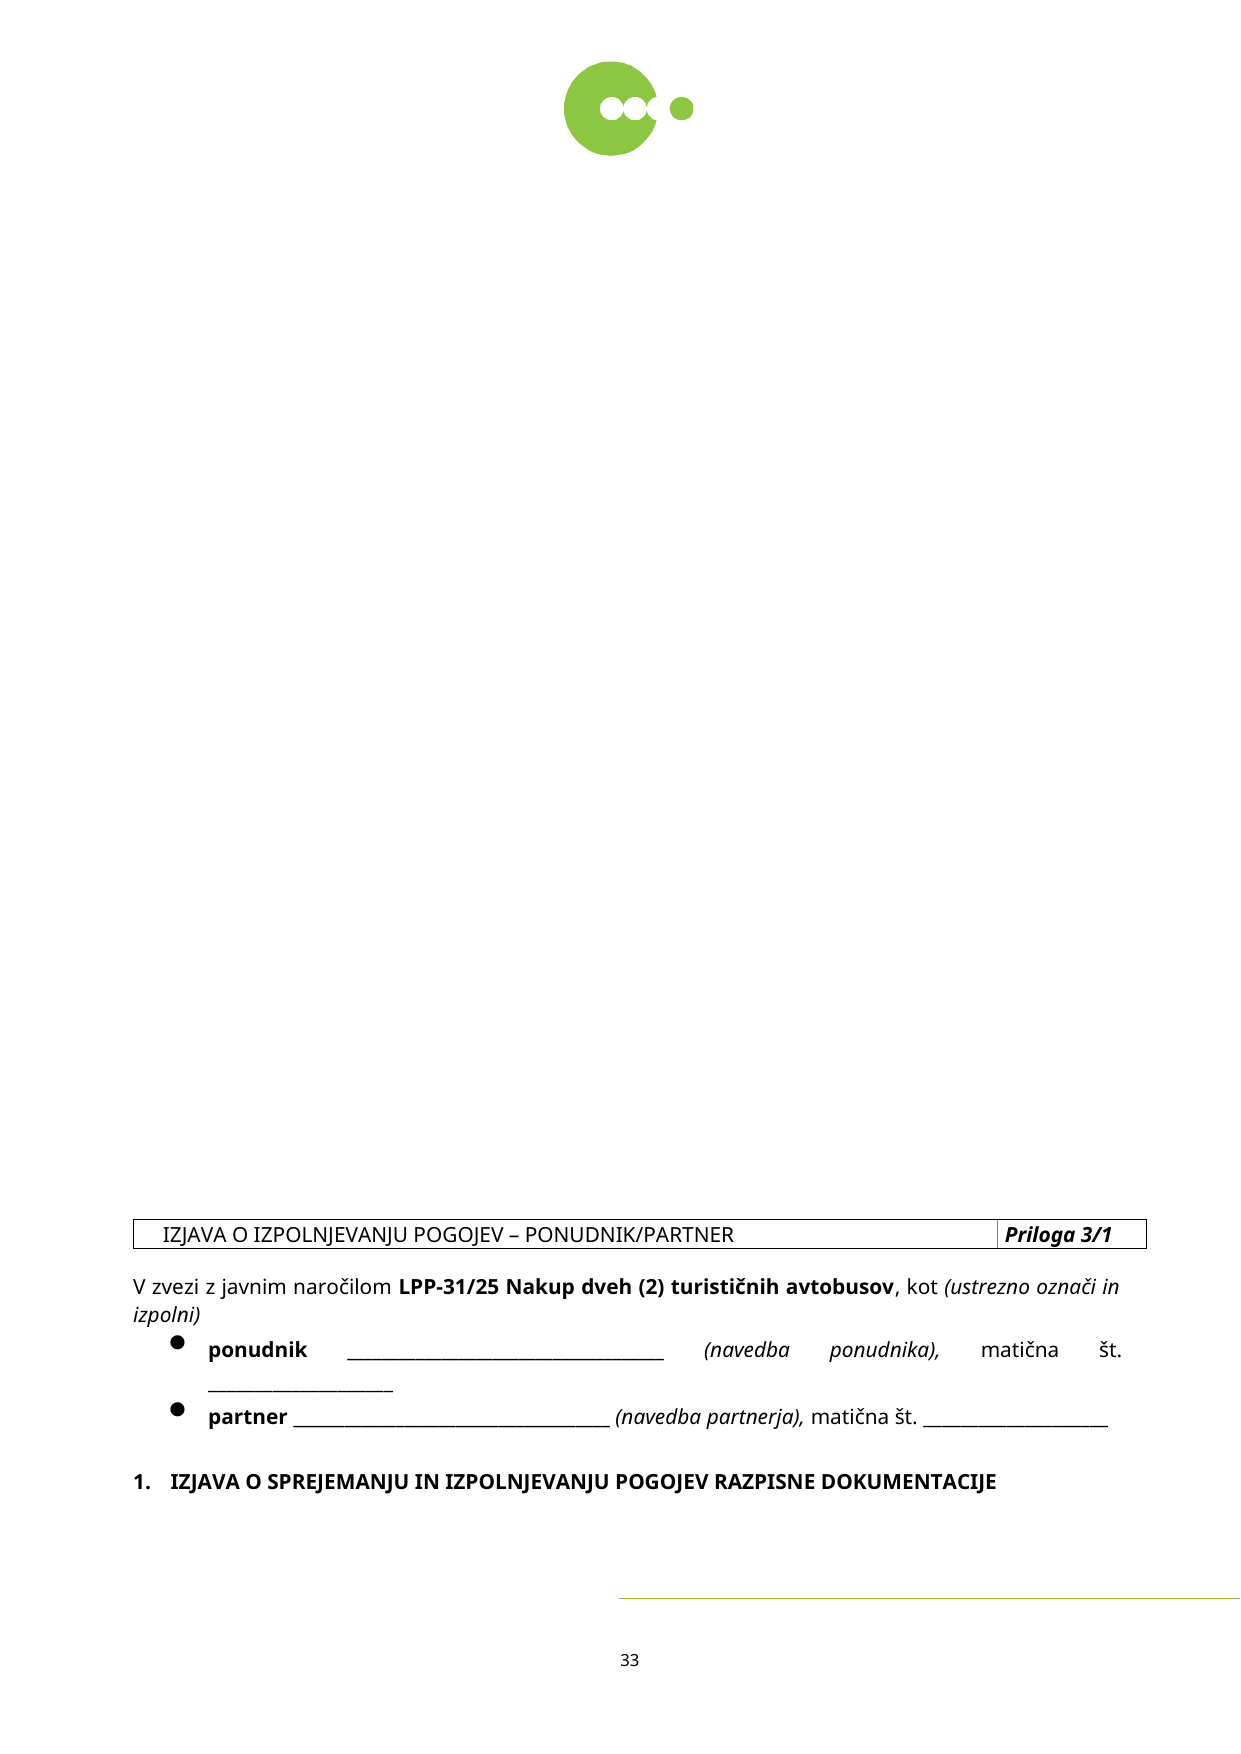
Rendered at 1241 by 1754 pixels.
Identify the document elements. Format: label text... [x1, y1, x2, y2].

list IZJAVA O SPREJEMANJU IN IZPOLNJEVANJU POGOJEV RAZPISNE DOKUMENTACIJE [133, 1467, 1122, 1496]
text V zvezi z javnim naročilom LPP-31/25 Nakup dveh (2) turističnih avtobusov, kot (ustrezno označi in izpolni) [133, 1272, 1122, 1329]
table_header [134, 1220, 155, 1248]
list ponudnik _____________________________________ (navedba ponudnika), matična št. ____________________ [170, 1329, 1122, 1395]
table_header IZJAVA O IZPOLNJEVANJU POGOJEV – PONUDNIK/PARTNER [155, 1220, 997, 1248]
table_header Priloga 3/1 [998, 1220, 1146, 1248]
list partner _____________________________________ (navedba partnerja), matična št. ____________________ [170, 1395, 1122, 1433]
